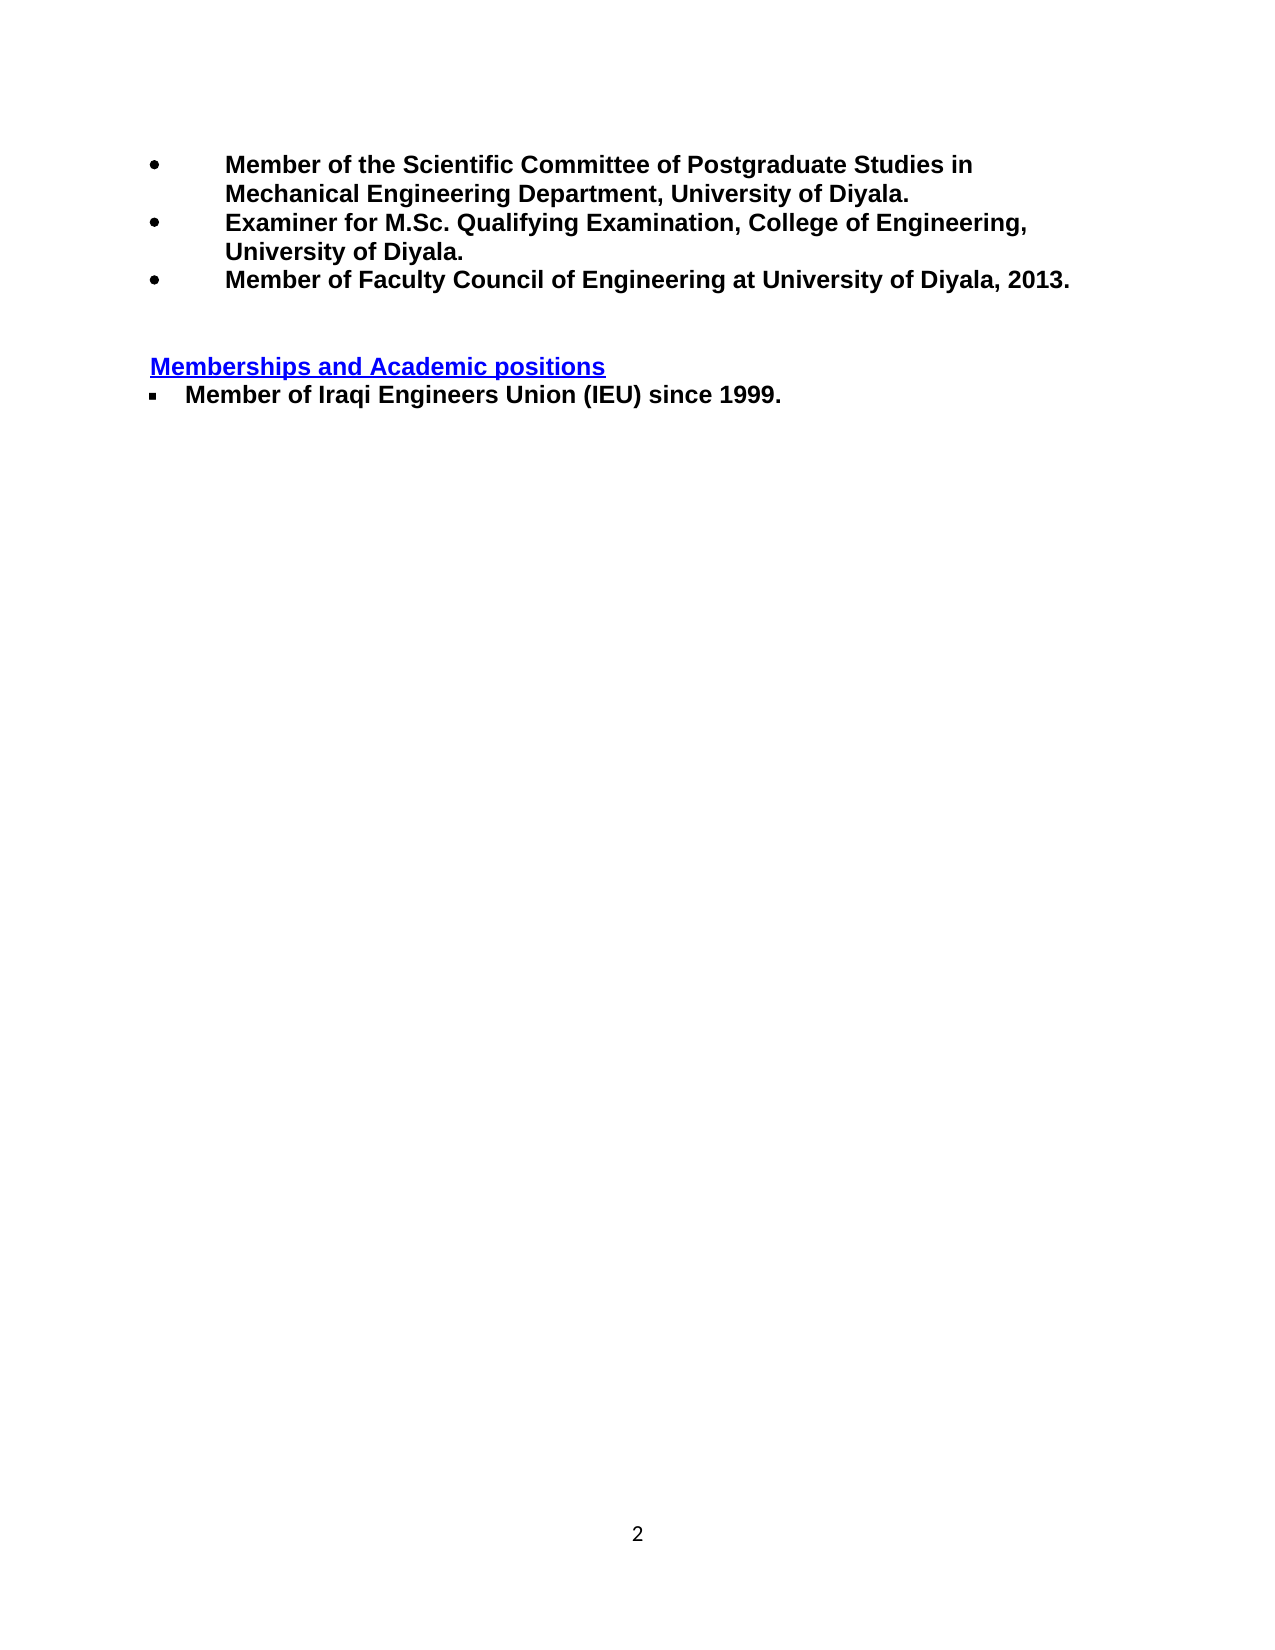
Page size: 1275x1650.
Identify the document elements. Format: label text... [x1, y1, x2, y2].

text Memberships and Academic positions [150, 352, 1125, 380]
list Examiner for M.Sc. Qualifying Examination, College of Engineering, [150, 208, 1125, 236]
list Member of Iraqi Engineers Union (IEU) since 1999. [147, 380, 1125, 409]
list Member of Faculty Council of Engineering at University of Diyala, 2013. [150, 265, 1125, 294]
list Member of the Scientific Committee of Postgraduate Studies in [150, 150, 1125, 179]
list University of Diyala. [225, 236, 1125, 265]
list Mechanical Engineering Department, University of Diyala. [225, 179, 1125, 208]
